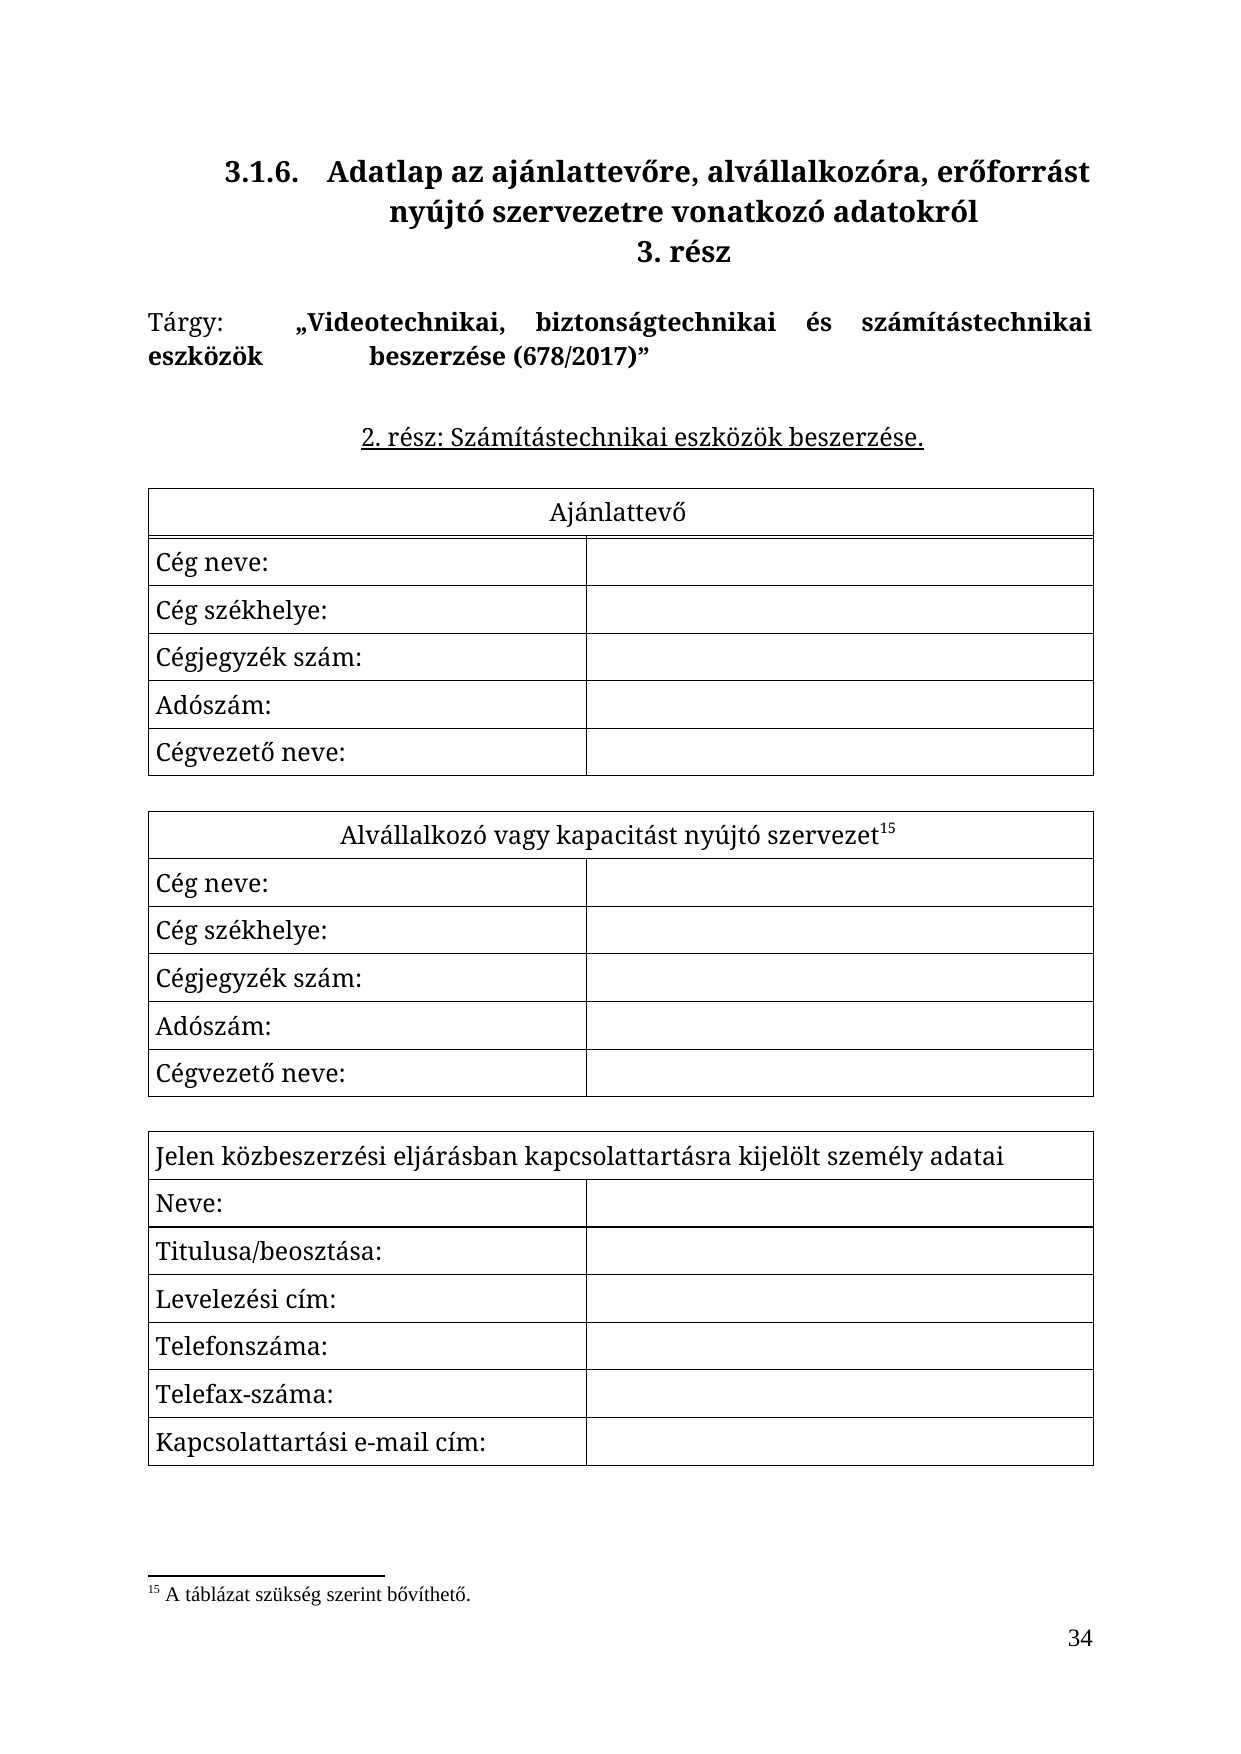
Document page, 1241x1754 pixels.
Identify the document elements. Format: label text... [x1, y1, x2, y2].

table_cell [587, 907, 1093, 953]
table_cell Cég székhelye: [149, 907, 586, 953]
table_cell Cégjegyzék szám: [149, 634, 586, 680]
table_cell [587, 1370, 1093, 1417]
table_cell [587, 954, 1093, 1001]
table_cell Cégvezető neve: [149, 1050, 586, 1096]
table_cell [587, 1050, 1093, 1096]
subtitle Adatlap az ajánlattevőre, alvállalkozóra, erőforrást nyújtó szervezetre vonatkozó adatokról 3. rész [223, 152, 1093, 271]
table_cell Telefax-száma: [149, 1370, 586, 1417]
table_cell Titulusa/beosztása: [149, 1228, 586, 1274]
text 2. rész: Számítástechnikai eszközök beszerzése. [192, 419, 1093, 454]
table_cell Kapcsolattartási e-mail cím: [149, 1418, 586, 1464]
table_cell [587, 729, 1093, 775]
table_cell [587, 586, 1093, 633]
table_cell [587, 634, 1093, 680]
table_cell Cégjegyzék szám: [149, 954, 586, 1001]
table_cell [587, 539, 1093, 585]
table_cell Cég székhelye: [149, 586, 586, 633]
table_cell [587, 1275, 1093, 1322]
table_header Jelen közbeszerzési eljárásban kapcsolattartásra kijelölt személy adatai [149, 1132, 1093, 1179]
table_cell Levelezési cím: [149, 1275, 586, 1322]
table_cell Telefonszáma: [149, 1323, 586, 1369]
table_cell Adószám: [149, 1002, 586, 1048]
table_cell Adószám: [149, 681, 586, 728]
table_header Alvállalkozó vagy kapacitást nyújtó szervezet [149, 812, 1093, 858]
table_cell [587, 1180, 1093, 1226]
table_cell [587, 1228, 1093, 1274]
table_cell Neve: [149, 1180, 586, 1226]
table_cell Cégvezető neve: [149, 729, 586, 775]
table_cell [587, 681, 1093, 728]
text Tárgy: „Videotechnikai, biztonságtechnikai és számítástechnikai eszközök beszerzése (678/2017)” [148, 305, 1093, 373]
table_cell [587, 1002, 1093, 1048]
table_cell [587, 859, 1093, 906]
table_cell Cég neve: [149, 859, 586, 906]
table_cell [587, 1418, 1093, 1464]
table_header Ajánlattevő [149, 489, 1093, 535]
table_cell [587, 1323, 1093, 1369]
table_cell Cég neve: [149, 539, 586, 585]
